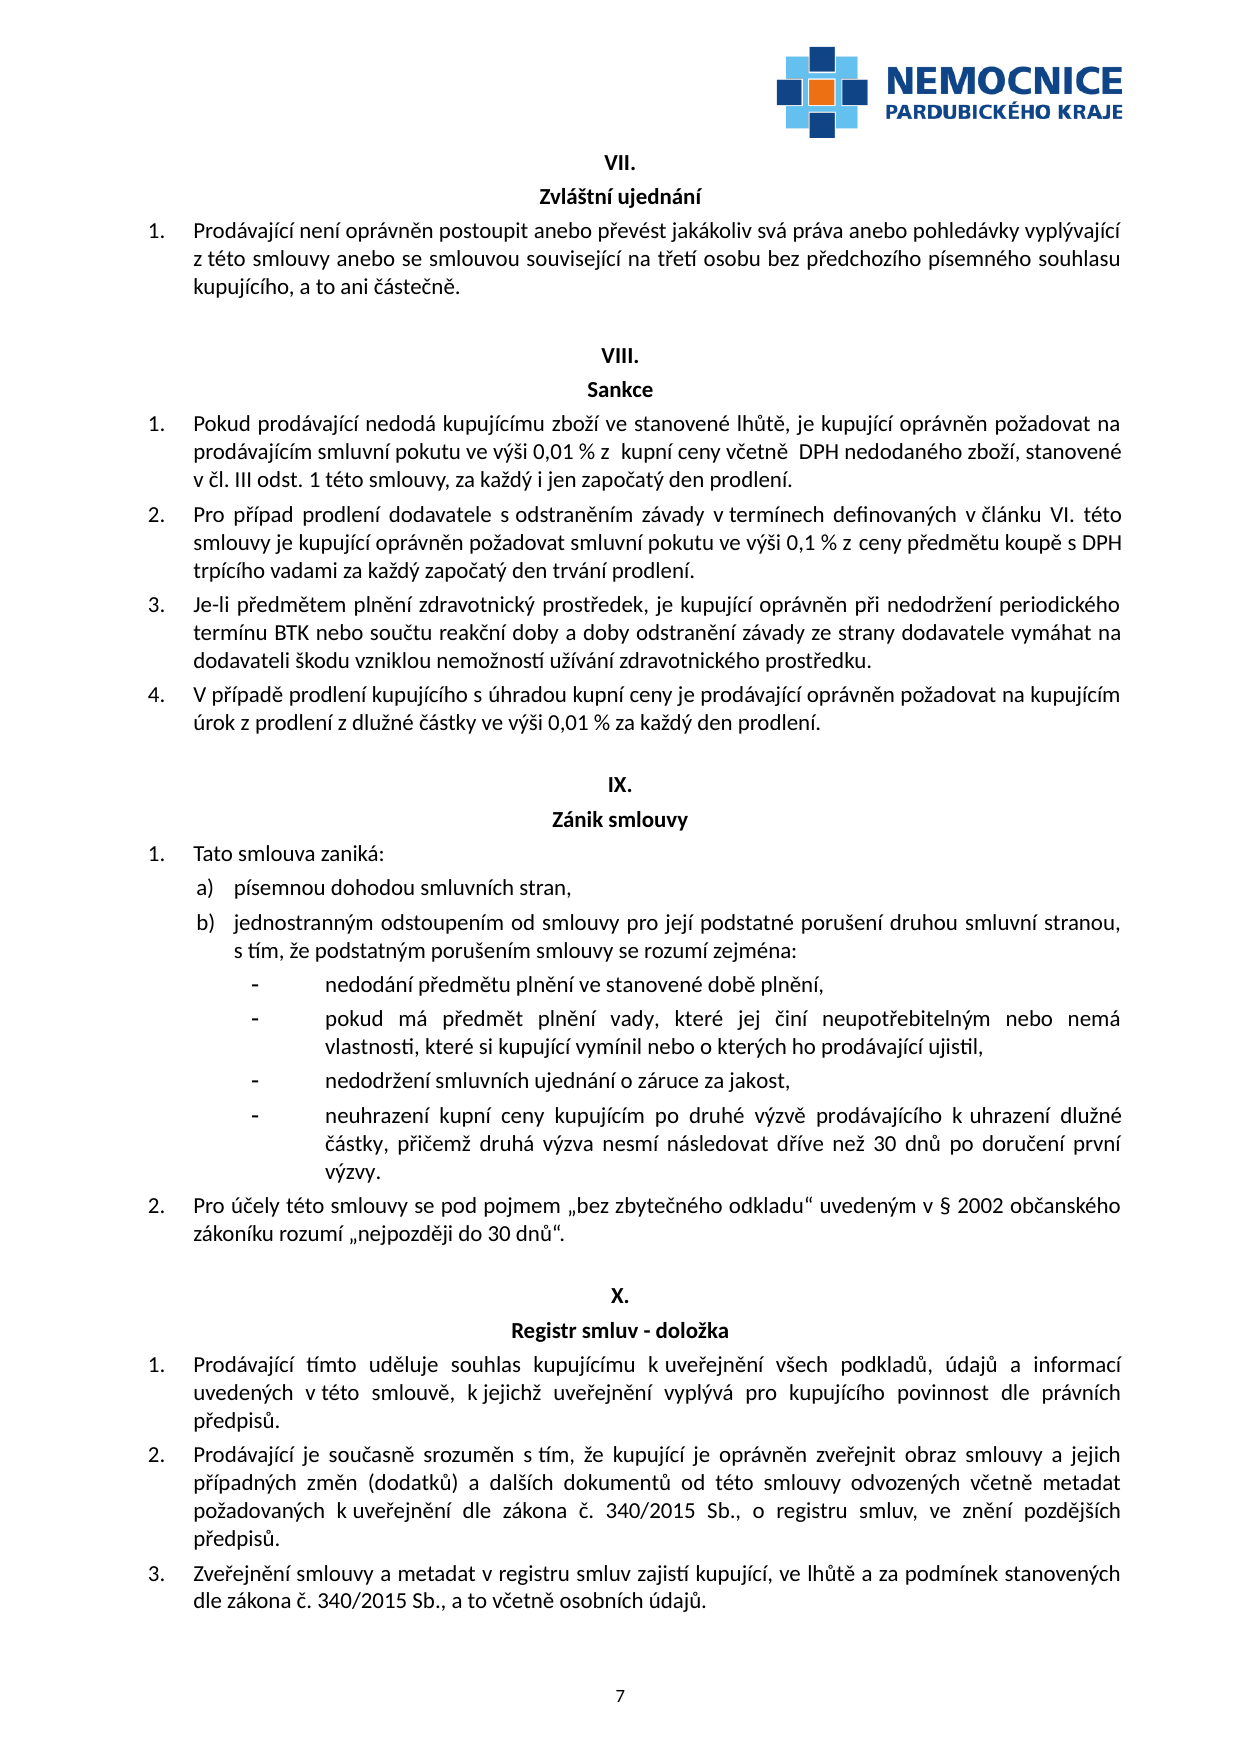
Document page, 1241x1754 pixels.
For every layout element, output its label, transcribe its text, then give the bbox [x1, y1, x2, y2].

list písemnou dohodou smluvních stran, [196, 873, 1122, 901]
list Tato smlouva zaniká: [148, 839, 1122, 867]
list Prodávající je současně srozuměn s tím, že kupující je oprávněn zveřejnit obraz smlouvy a jejich případných změn (dodatků) a dalších dokumentů od této smlouvy odvozených včetně metadat požadovaných k uveřejnění dle zákona č. 340/2015 Sb., o registru smluv, ve znění pozdějších předpisů. [148, 1440, 1122, 1552]
list Pokud prodávající nedodá kupujícímu zboží ve stanovené lhůtě, je kupující oprávněn požadovat na prodávajícím smluvní pokutu ve výši 0,01 % z kupní ceny včetně DPH nedodaného zboží, stanovené v čl. III odst. 1 této smlouvy, za každý i jen započatý den prodlení. [148, 409, 1122, 493]
list nedodání předmětu plnění ve stanovené době plnění, [251, 970, 1122, 998]
text Registr smluv - doložka [118, 1316, 1122, 1344]
text IX. [118, 771, 1122, 799]
picture [775, 45, 1123, 139]
list jednostranným odstoupením od smlouvy pro její podstatné porušení druhou smluvní stranou, s tím, že podstatným porušením smlouvy se rozumí zejména: [196, 908, 1122, 964]
text Sankce [118, 375, 1122, 403]
text Zánik smlouvy [118, 805, 1122, 833]
text VIII. [118, 341, 1122, 369]
list V případě prodlení kupujícího s úhradou kupní ceny je prodávající oprávněn požadovat na kupujícím úrok z prodlení z dlužné částky ve výši 0,01 % za každý den prodlení. [148, 680, 1122, 736]
list Pro účely této smlouvy se pod pojmem „bez zbytečného odkladu“ uvedeným v § 2002 občanského zákoníku rozumí „nejpozději do 30 dnů“. [148, 1191, 1122, 1247]
list Pro případ prodlení dodavatele s odstraněním závady v termínech definovaných v článku VI. této smlouvy je kupující oprávněn požadovat smluvní pokutu ve výši 0,1 % z ceny předmětu koupě s DPH trpícího vadami za každý započatý den trvání prodlení. [148, 500, 1122, 584]
list Prodávající tímto uděluje souhlas kupujícímu k uveřejnění všech podkladů, údajů a informací uvedených v této smlouvě, k jejichž uveřejnění vyplývá pro kupujícího povinnost dle právních předpisů. [148, 1350, 1122, 1434]
list Zveřejnění smlouvy a metadat v registru smluv zajistí kupující, ve lhůtě a za podmínek stanovených dle zákona č. 340/2015 Sb., a to včetně osobních údajů. [148, 1559, 1122, 1615]
list pokud má předmět plnění vady, které jej činí neupotřebitelným nebo nemá vlastnosti, které si kupující vymínil nebo o kterých ho prodávající ujistil, [251, 1004, 1122, 1060]
list nedodržení smluvních ujednání o záruce za jakost, [251, 1067, 1122, 1094]
text X. [118, 1281, 1122, 1309]
list Prodávající není oprávněn postoupit anebo převést jakákoliv svá práva anebo pohledávky vyplývající z této smlouvy anebo se smlouvou související na třetí osobu bez předchozího písemného souhlasu kupujícího, a to ani částečně. [148, 216, 1122, 300]
text VII. [118, 148, 1122, 176]
list Je-li předmětem plnění zdravotnický prostředek, je kupující oprávněn při nedodržení periodického termínu BTK nebo součtu reakční doby a doby odstranění závady ze strany dodavatele vymáhat na dodavateli škodu vzniklou nemožností užívání zdravotnického prostředku. [148, 590, 1122, 674]
list neuhrazení kupní ceny kupujícím po druhé výzvě prodávajícího k uhrazení dlužné částky, přičemž druhá výzva nesmí následovat dříve než 30 dnů po doručení první výzvy. [251, 1101, 1122, 1185]
text Zvláštní ujednání [118, 182, 1122, 210]
